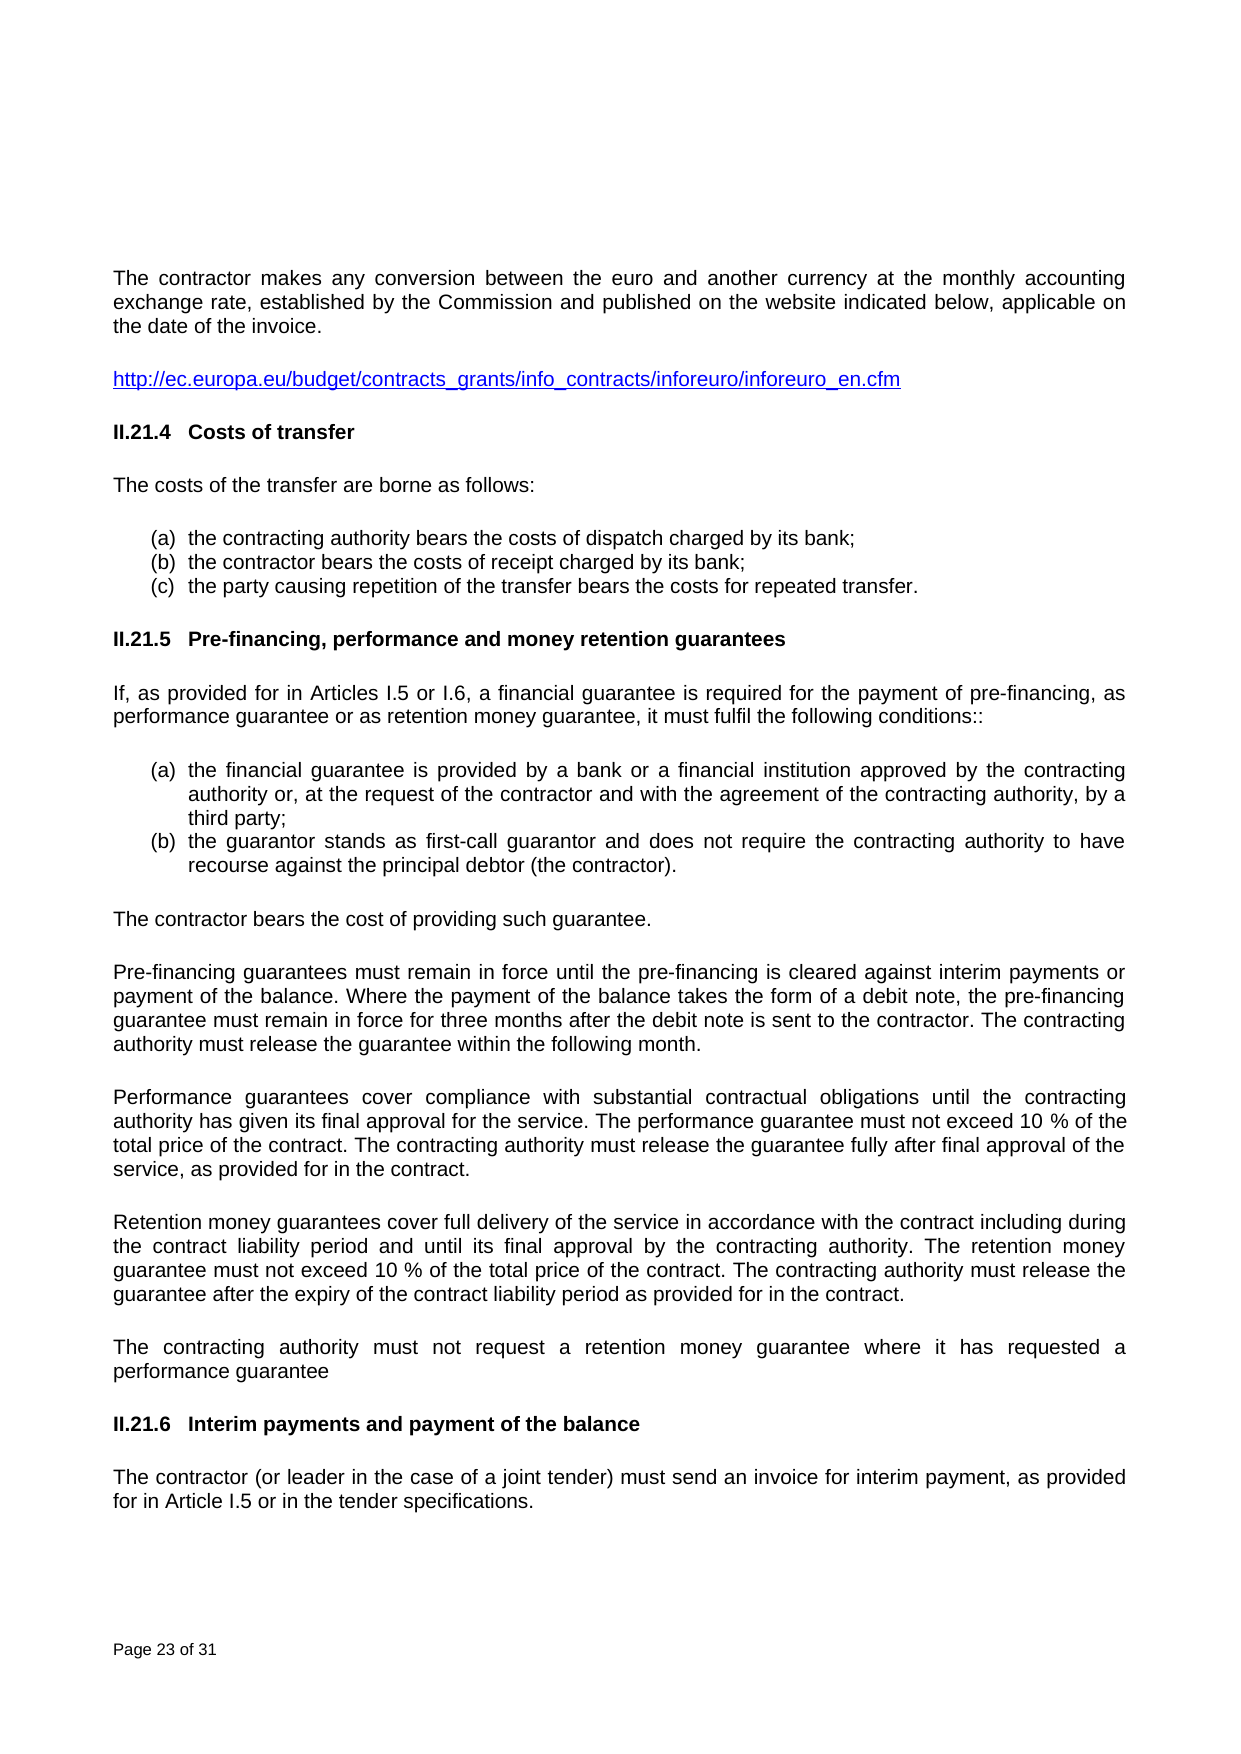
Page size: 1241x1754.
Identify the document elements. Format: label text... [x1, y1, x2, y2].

text The contracting authority must not request a retention money guarantee where it has requested a performance guarantee [113, 1334, 1127, 1382]
text II.21.6 Interim payments and payment of the balance [113, 1412, 1127, 1436]
text Retention money guarantees cover full delivery of the service in accordance with the contract including during the contract liability period and until its final approval by the contracting authority. The retention money guarantee must not exceed 10 % of the total price of the contract. The contracting authority must release the guarantee after the expiry of the contract liability period as provided for in the contract. [113, 1209, 1127, 1305]
list the guarantor stands as first-call guarantor and does not require the contracting authority to have recourse against the principal debtor (the contractor). [150, 829, 1127, 877]
text Pre-financing guarantees must remain in force until the pre-financing is cleared against interim payments or payment of the balance. Where the payment of the balance takes the form of a debit note, the pre-financing guarantee must remain in force for three months after the debit note is sent to the contractor. The contracting authority must release the guarantee within the following month. [113, 959, 1127, 1055]
text The contractor makes any conversion between the euro and another currency at the monthly accounting exchange rate, established by the Commission and published on the website indicated below, applicable on the date of the invoice. [113, 266, 1127, 338]
text The contractor bears the cost of providing such guarantee. [113, 906, 1127, 930]
text II.21.4 Costs of transfer [113, 420, 1127, 444]
text II.21.5 Pre-financing, performance and money retention guarantees [113, 627, 1127, 651]
text http://ec.europa.eu/budget/contracts_grants/info_contracts/inforeuro/inforeuro_en.cfm [113, 367, 1127, 391]
list the financial guarantee is provided by a bank or a financial institution approved by the contracting authority or, at the request of the contractor and with the agreement of the contracting authority, by a third party; [150, 757, 1127, 829]
text The costs of the transfer are borne as follows: [113, 473, 1127, 497]
list the contractor bears the costs of receipt charged by its bank; [150, 550, 1127, 574]
list the party causing repetition of the transfer bears the costs for repeated transfer. [150, 574, 1127, 598]
text If, as provided for in Articles I.5 or I.6, a financial guarantee is required for the payment of pre-financing, as performance guarantee or as retention money guarantee, it must fulfil the following conditions:: [113, 680, 1127, 728]
text The contractor (or leader in the case of a joint tender) must send an invoice for interim payment, as provided for in Article I.5 or in the tender specifications. [113, 1465, 1127, 1513]
text Performance guarantees cover compliance with substantial contractual obligations until the contracting authority has given its final approval for the service. The performance guarantee must not exceed 10 % of the total price of the contract. The contracting authority must release the guarantee fully after final approval of the service, as provided for in the contract. [113, 1084, 1127, 1180]
list the contracting authority bears the costs of dispatch charged by its bank; [150, 526, 1127, 550]
